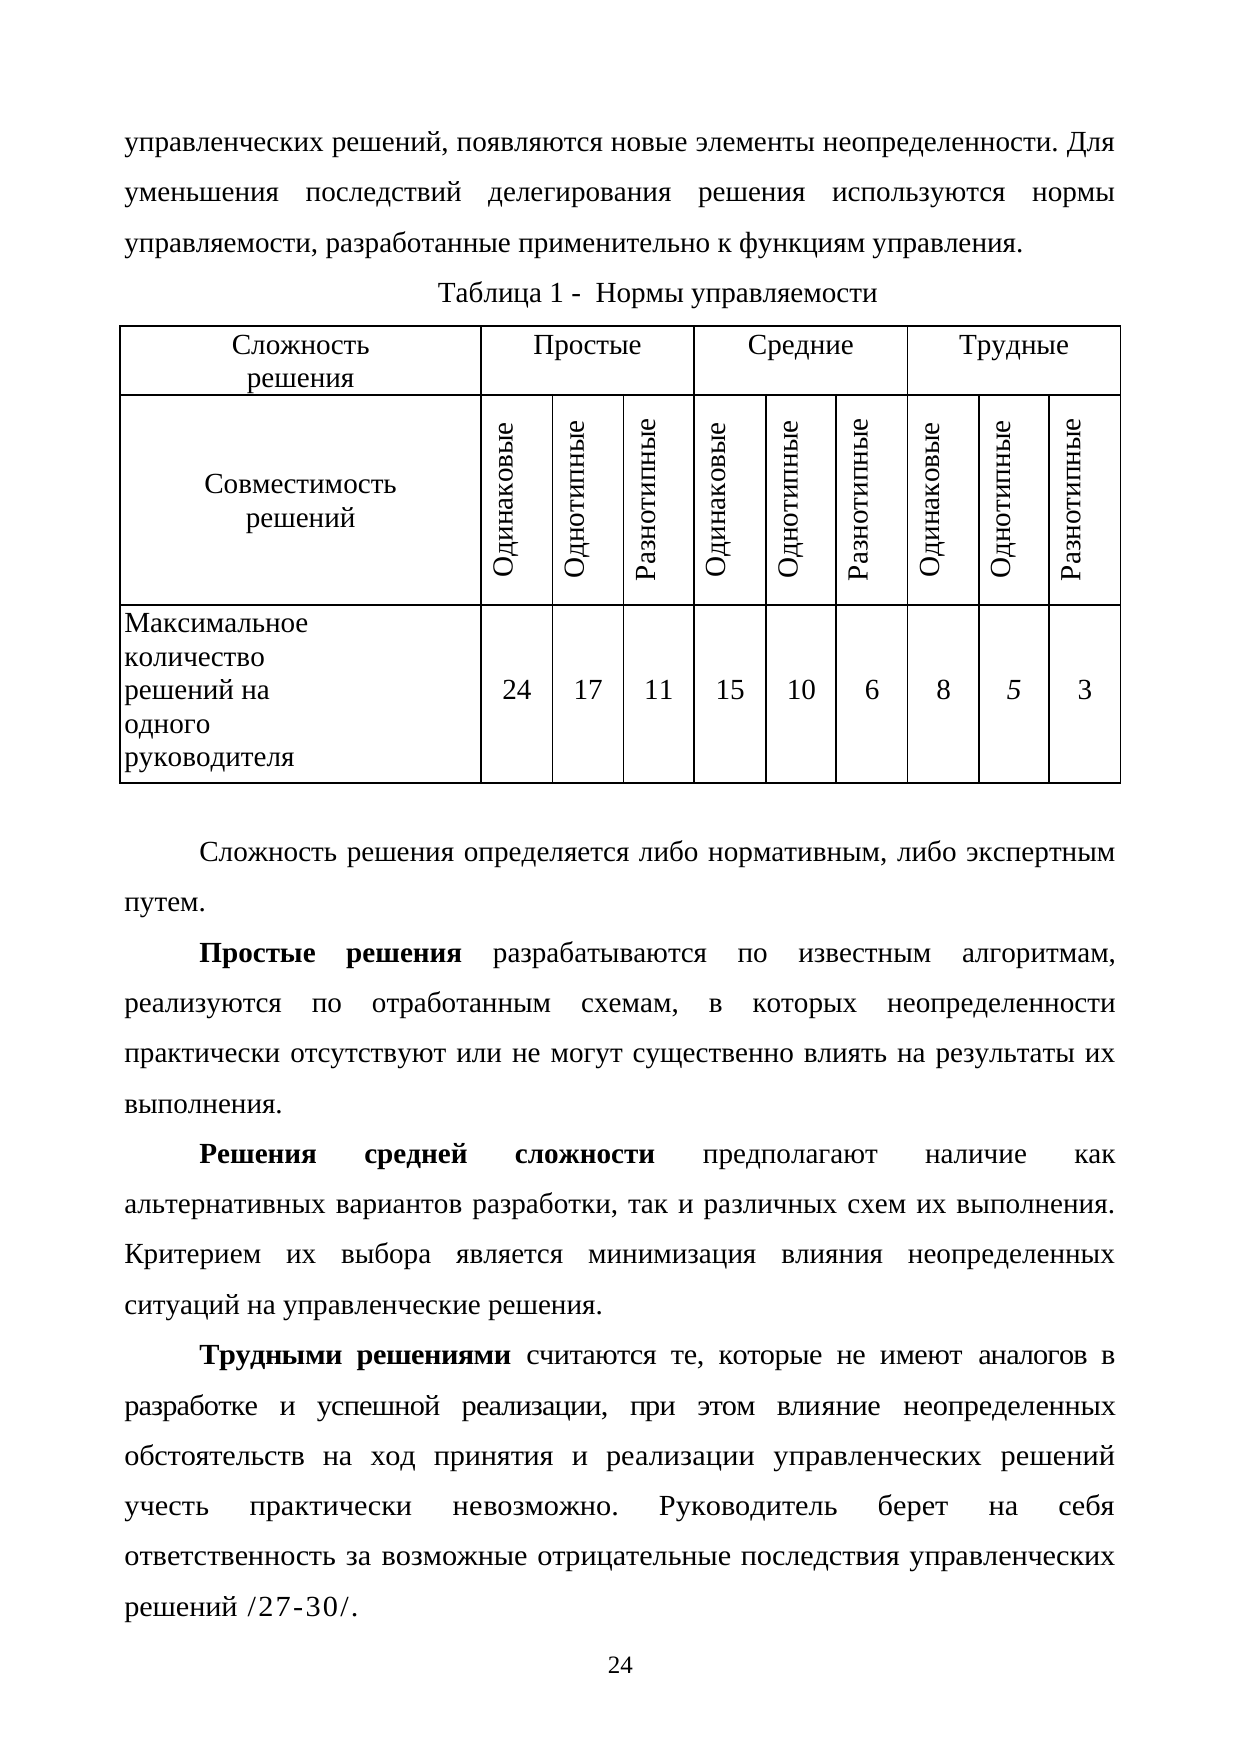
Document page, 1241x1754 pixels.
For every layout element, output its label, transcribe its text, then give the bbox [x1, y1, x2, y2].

table_cell [1049, 360, 1053, 394]
table_cell [974, 639, 978, 672]
table_cell [974, 606, 978, 639]
table_cell [979, 360, 983, 394]
text Сложность решения определяется либо нормативным, либо экспертным путем. [124, 834, 1116, 918]
table_cell [553, 740, 623, 782]
table_cell [1050, 740, 1120, 782]
text Решения средней сложности предполагают наличие как альтернативных вариантов разработки, так и различных схем их выполнения. Критерием их выбора является минимизация влияния неопределенных ситуаций на управленческие решения. [124, 1136, 1116, 1321]
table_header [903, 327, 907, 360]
table_cell [624, 639, 628, 672]
table_cell [908, 360, 912, 394]
table_cell руководителя [121, 740, 480, 782]
table_cell [837, 740, 907, 782]
table_cell [908, 639, 912, 672]
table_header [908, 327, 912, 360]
table_cell [689, 606, 693, 639]
table_cell [619, 639, 623, 672]
table_cell [619, 706, 623, 739]
table_cell [767, 740, 835, 782]
table_cell [619, 606, 623, 639]
table_cell [548, 706, 552, 739]
table_cell Однотипные [767, 396, 835, 604]
table_cell Однотипные [553, 396, 623, 604]
table_cell [903, 606, 907, 639]
table_cell [908, 606, 912, 639]
table_cell [903, 639, 907, 672]
table_cell [1116, 706, 1120, 739]
table_cell [908, 740, 978, 782]
table_cell Разнотипные [624, 396, 693, 604]
subtitle Таблица 1 - Нормы управляемости [124, 275, 1116, 308]
table_cell [903, 360, 907, 394]
text Трудными решениями считаются те, которые не имеют аналогов в разработке и успешной реализации, при этом влияние неопределенных обстоятельств на ход принятия и реализации управленческих решений учесть практически невозможно. Руководитель берет на себя ответственность за возможные отрицательные последствия управленческих решений /27-30/. [124, 1337, 1116, 1622]
table_cell [624, 606, 628, 639]
table_cell [980, 740, 1048, 782]
table_cell [974, 360, 979, 394]
text Простые решения разрабатываются по известным алгоритмам, реализуются по отработанным схемам, в которых неопределенности практически отсутствуют или не могут существенно влиять на результаты их выполнения. [124, 935, 1116, 1119]
table_cell Однотипные [980, 396, 1048, 604]
table_cell Совместимость решений [121, 396, 480, 604]
table_cell [903, 706, 907, 739]
table_cell [1116, 606, 1120, 639]
table_cell [548, 606, 552, 639]
table_cell [974, 706, 978, 739]
table_cell [1045, 360, 1049, 394]
table_cell [908, 706, 912, 739]
table_cell [624, 706, 628, 739]
table_cell Одинаковые [908, 396, 978, 604]
table_cell [482, 740, 552, 782]
table_cell [624, 740, 693, 782]
table_cell [548, 639, 552, 672]
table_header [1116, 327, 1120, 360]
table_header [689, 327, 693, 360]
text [124, 124, 1116, 258]
table_cell [1116, 360, 1120, 394]
table_cell Одинаковые [482, 396, 552, 604]
table_cell [689, 360, 693, 394]
table_cell Разнотипные [837, 396, 907, 604]
table_cell Одинаковые [695, 396, 765, 604]
table_cell [1116, 639, 1120, 672]
table_cell Разнотипные [1050, 396, 1120, 604]
table_cell [689, 706, 693, 739]
table_cell [689, 639, 693, 672]
table_cell [695, 740, 765, 782]
